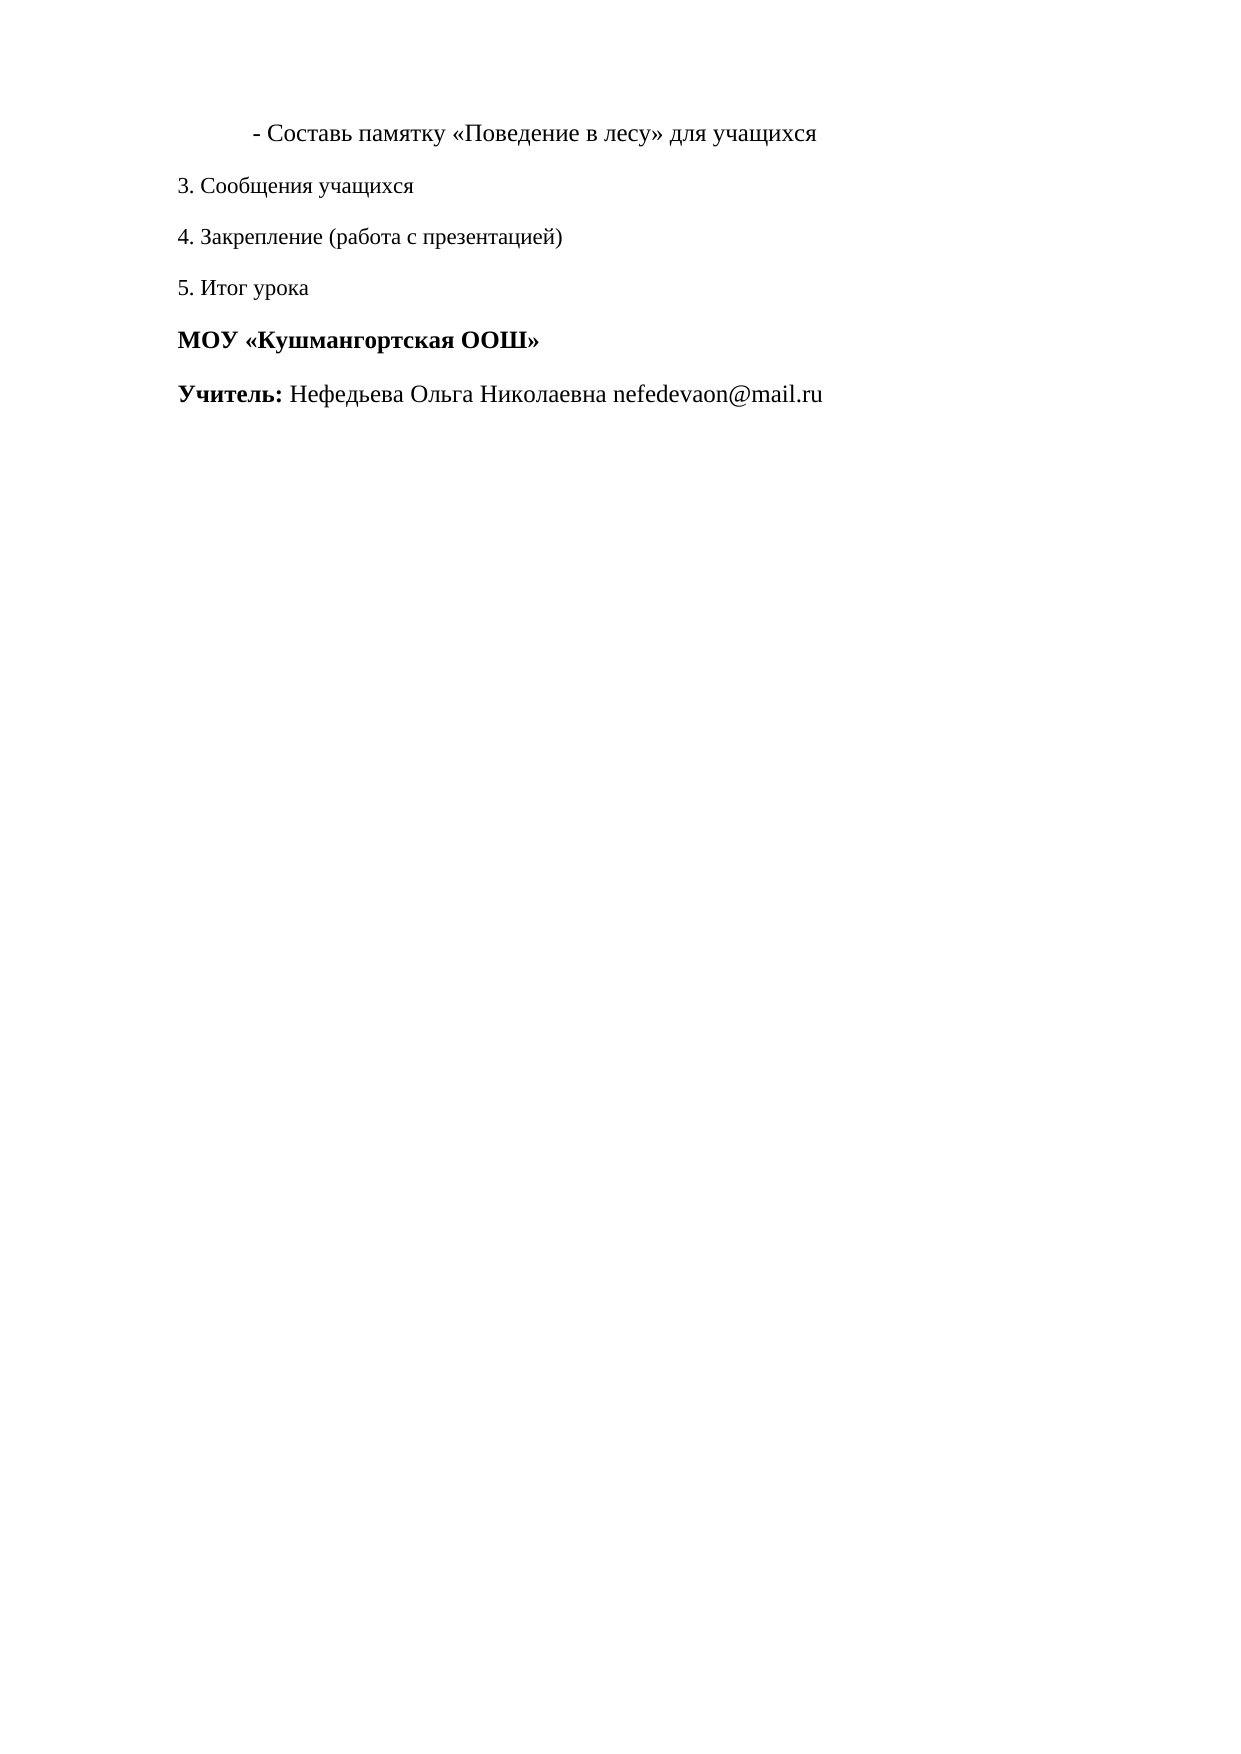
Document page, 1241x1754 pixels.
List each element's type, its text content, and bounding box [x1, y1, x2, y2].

list - Составь памятку «Поведение в лесу» для учащихся [252, 118, 1152, 147]
text Учитель: Нефедьева Ольга Николаевна nefedevaon@mail.ru [177, 379, 1152, 408]
text 5. Итог урока [177, 274, 1152, 300]
text 4. Закрепление (работа с презентацией) [177, 223, 1152, 249]
text 3. Сообщения учащихся [177, 172, 1152, 198]
text МОУ «Кушмангортская ООШ» [177, 325, 1152, 354]
